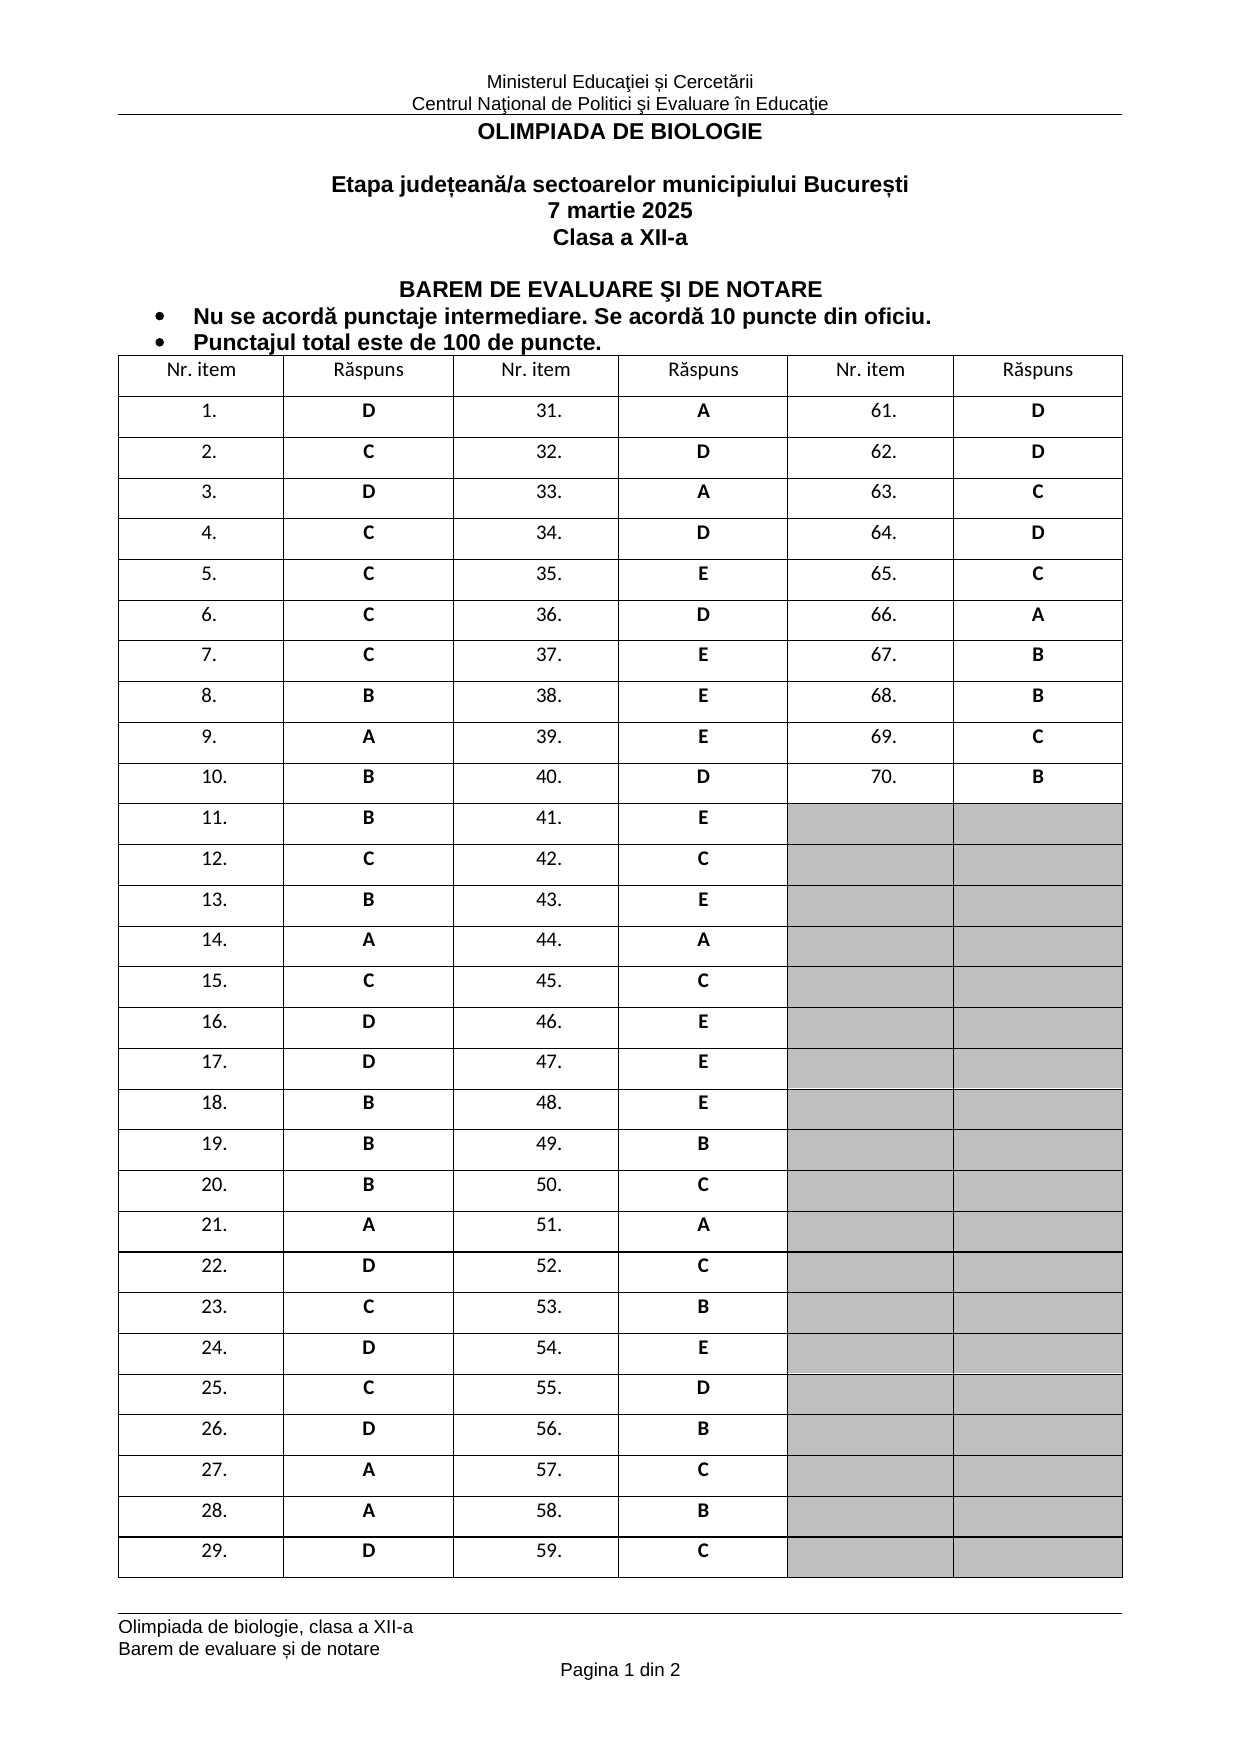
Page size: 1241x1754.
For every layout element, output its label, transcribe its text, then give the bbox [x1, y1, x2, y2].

table_cell C [284, 601, 453, 640]
table_cell [788, 1008, 953, 1048]
table_cell D [284, 1334, 453, 1373]
table_cell [454, 967, 618, 1007]
table_cell [788, 438, 953, 477]
table_cell D [284, 1415, 453, 1455]
table_cell [954, 1456, 1122, 1496]
table_cell E [619, 1049, 787, 1088]
table_cell [788, 1538, 953, 1577]
text Clasa a XII-a [118, 223, 1122, 250]
table_cell [454, 1538, 618, 1577]
table_cell [119, 723, 283, 763]
table_cell [454, 1130, 618, 1170]
table_cell [119, 967, 283, 1007]
table_cell [788, 1456, 953, 1496]
table_cell C [284, 519, 453, 559]
table_cell B [284, 1130, 453, 1170]
list Nu se acordă punctaje intermediare. Se acordă 10 puncte din oficiu. [156, 303, 1122, 329]
table_cell B [954, 764, 1122, 803]
table_cell C [954, 560, 1122, 600]
table_cell [454, 1212, 618, 1251]
table_cell [119, 682, 283, 722]
list Punctajul total este de 100 de puncte. [156, 329, 1122, 355]
table_cell [119, 1415, 283, 1455]
table_cell [119, 1212, 283, 1251]
table_cell [954, 1497, 1122, 1536]
table_cell B [284, 682, 453, 722]
table_cell [454, 1334, 618, 1373]
table_cell [954, 1415, 1122, 1455]
table_cell A [954, 601, 1122, 640]
table_cell [454, 1171, 618, 1211]
table_cell [788, 804, 953, 844]
table_cell C [619, 1253, 787, 1292]
table_cell [119, 1090, 283, 1129]
table_cell [788, 1415, 953, 1455]
table_cell [954, 886, 1122, 926]
table_cell [119, 641, 283, 681]
table_cell D [284, 1253, 453, 1292]
table_cell [454, 479, 618, 518]
table_cell [954, 1538, 1122, 1577]
table_cell B [954, 682, 1122, 722]
table_cell [954, 804, 1122, 844]
table_cell [788, 560, 953, 600]
table_cell [119, 479, 283, 518]
table_cell E [619, 1334, 787, 1373]
table_cell A [619, 1212, 787, 1251]
table_cell D [619, 438, 787, 477]
table_cell [454, 560, 618, 600]
table_cell B [619, 1415, 787, 1455]
table_cell [788, 1212, 953, 1251]
table_cell [788, 1293, 953, 1333]
table_cell C [284, 845, 453, 885]
table_cell [788, 927, 953, 966]
text OLIMPIADA DE BIOLOGIE [118, 118, 1122, 144]
table_cell [119, 1008, 283, 1048]
table_cell [119, 886, 283, 926]
table_cell [119, 1538, 283, 1577]
table_cell C [954, 479, 1122, 518]
table_cell A [284, 1497, 453, 1536]
table_cell D [954, 438, 1122, 477]
table_cell C [954, 723, 1122, 763]
table_cell [119, 927, 283, 966]
table_cell [119, 764, 283, 803]
table_cell D [954, 397, 1122, 437]
table_cell [788, 1253, 953, 1292]
table_cell B [284, 764, 453, 803]
table_header Nr. item [119, 356, 283, 396]
table_cell A [619, 927, 787, 966]
table_cell C [619, 967, 787, 1007]
table_cell D [619, 601, 787, 640]
table_cell C [284, 438, 453, 477]
table_cell A [284, 1212, 453, 1251]
table_cell [454, 723, 618, 763]
table_cell [119, 1130, 283, 1170]
table_cell [954, 1334, 1122, 1373]
table_cell E [619, 1090, 787, 1129]
table_cell [454, 438, 618, 477]
table_cell D [619, 764, 787, 803]
table_cell [788, 682, 953, 722]
table_cell [119, 1334, 283, 1373]
table_cell [454, 1456, 618, 1496]
table_cell [954, 967, 1122, 1007]
table_cell A [284, 927, 453, 966]
table_cell C [619, 845, 787, 885]
table_cell [788, 1090, 953, 1129]
table_cell [119, 1253, 283, 1292]
table_cell [788, 1171, 953, 1211]
table_cell [788, 845, 953, 885]
table_header Răspuns [284, 356, 453, 396]
table_cell [454, 1049, 618, 1088]
table_cell [119, 1497, 283, 1536]
table_cell [954, 1212, 1122, 1251]
table_cell [454, 927, 618, 966]
table_cell [119, 1293, 283, 1333]
table_cell A [619, 479, 787, 518]
table_cell [788, 1375, 953, 1414]
table_cell [788, 967, 953, 1007]
table_cell [788, 641, 953, 681]
table_cell [454, 804, 618, 844]
table_cell C [619, 1538, 787, 1577]
table_cell A [284, 723, 453, 763]
table_cell [454, 519, 618, 559]
table_cell [119, 845, 283, 885]
table_header Răspuns [619, 356, 787, 396]
table_cell [454, 682, 618, 722]
table_cell B [284, 1090, 453, 1129]
table_cell C [284, 641, 453, 681]
table_cell [954, 1130, 1122, 1170]
table_cell [119, 1049, 283, 1088]
table_cell [119, 519, 283, 559]
table_cell [119, 1456, 283, 1496]
table_cell E [619, 1008, 787, 1048]
table_cell B [619, 1130, 787, 1170]
table_cell [954, 927, 1122, 966]
table_cell D [619, 519, 787, 559]
table_cell [954, 1253, 1122, 1292]
table_cell [119, 804, 283, 844]
table_header Răspuns [954, 356, 1122, 396]
table_cell [454, 1415, 618, 1455]
table_cell [119, 1171, 283, 1211]
table_cell D [284, 479, 453, 518]
table_cell A [284, 1456, 453, 1496]
table_cell [954, 1008, 1122, 1048]
table_cell [454, 1375, 618, 1414]
table_cell [788, 601, 953, 640]
table_cell [954, 1090, 1122, 1129]
table_cell [454, 1293, 618, 1333]
table_cell [454, 1497, 618, 1536]
table_cell B [284, 886, 453, 926]
text Etapa județeană/a sectoarelor municipiului București [118, 171, 1122, 197]
table_cell [788, 1497, 953, 1536]
table_cell [454, 845, 618, 885]
table_cell C [284, 560, 453, 600]
table_cell [954, 1171, 1122, 1211]
table_cell [454, 601, 618, 640]
table_cell B [954, 641, 1122, 681]
table_cell [788, 397, 953, 437]
table_cell E [619, 804, 787, 844]
table_header Nr. item [454, 356, 618, 396]
table_cell B [284, 1171, 453, 1211]
table_cell [954, 1049, 1122, 1088]
table_cell [119, 601, 283, 640]
table_cell [454, 1090, 618, 1129]
table_cell [954, 1375, 1122, 1414]
table_cell [454, 641, 618, 681]
table_cell D [954, 519, 1122, 559]
table_cell A [619, 397, 787, 437]
table_cell C [619, 1456, 787, 1496]
table_cell B [284, 804, 453, 844]
table_cell B [619, 1293, 787, 1333]
table_cell E [619, 723, 787, 763]
table_cell [454, 397, 618, 437]
table_cell [788, 479, 953, 518]
table_cell C [284, 1293, 453, 1333]
table_cell E [619, 886, 787, 926]
text BAREM DE EVALUARE ŞI DE NOTARE [118, 276, 1122, 303]
table_cell [788, 1049, 953, 1088]
table_cell [788, 1334, 953, 1373]
table_cell C [284, 1375, 453, 1414]
table_cell [788, 519, 953, 559]
table_cell [954, 1293, 1122, 1333]
table_cell D [284, 1008, 453, 1048]
table_header Nr. item [788, 356, 953, 396]
table_cell D [619, 1375, 787, 1414]
table_cell [119, 438, 283, 477]
table_cell E [619, 560, 787, 600]
table_cell [454, 1008, 618, 1048]
table_cell E [619, 682, 787, 722]
table_cell [788, 1130, 953, 1170]
table_cell E [619, 641, 787, 681]
table_cell [119, 560, 283, 600]
table_cell [954, 845, 1122, 885]
table_cell [788, 764, 953, 803]
table_cell [119, 1375, 283, 1414]
table_cell [788, 723, 953, 763]
table_cell C [619, 1171, 787, 1211]
table_cell C [284, 967, 453, 1007]
table_cell [119, 397, 283, 437]
table_cell [454, 886, 618, 926]
table_cell D [284, 1049, 453, 1088]
table_cell [788, 886, 953, 926]
table_cell B [619, 1497, 787, 1536]
table_cell [454, 764, 618, 803]
table_cell [454, 1253, 618, 1292]
text 7 martie 2025 [118, 197, 1122, 223]
table_cell D [284, 1538, 453, 1577]
table_cell D [284, 397, 453, 437]
